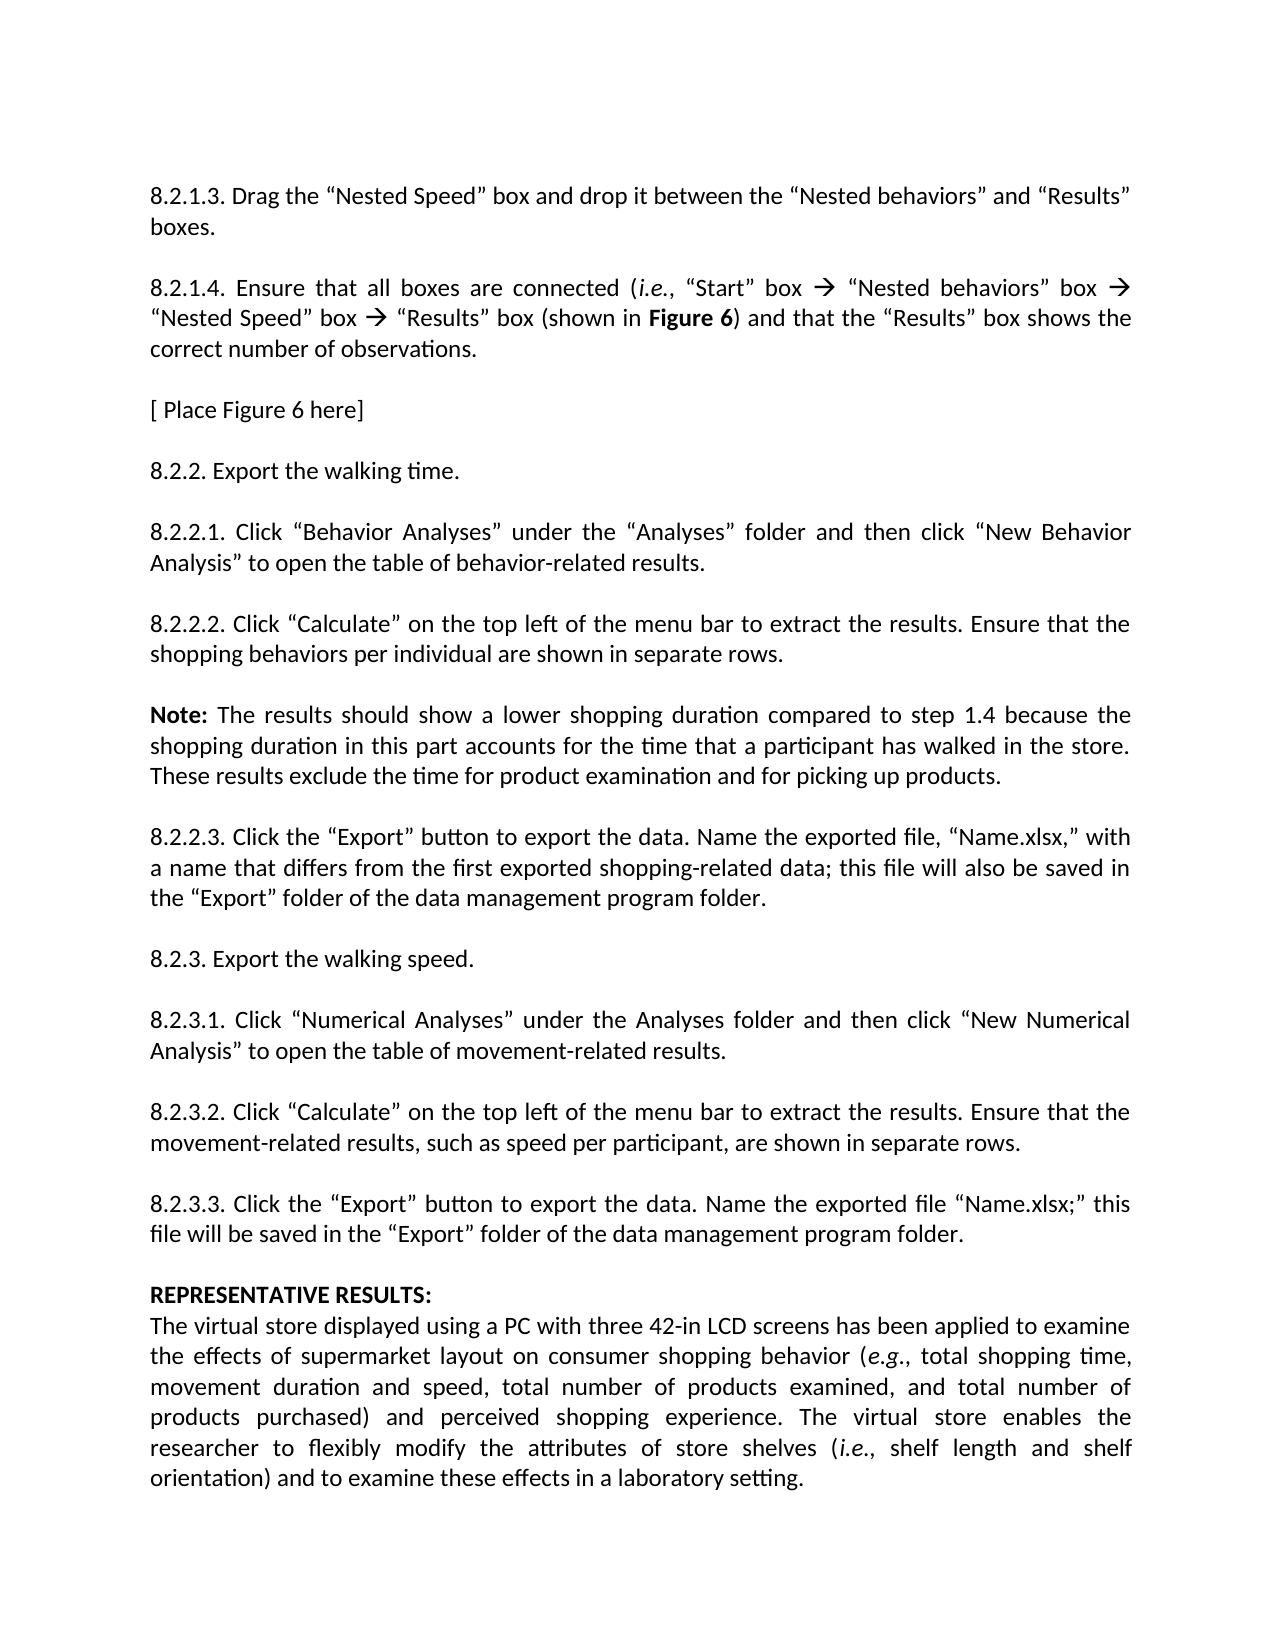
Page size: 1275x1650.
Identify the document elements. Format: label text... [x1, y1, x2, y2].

text 8.2.3.3. Click the “Export” button to export the data. Name the exported file “Name.xlsx;” this file will be saved in the “Export” folder of the data management program folder. [150, 1188, 1132, 1249]
text 8.2.2.2. Click “Calculate” on the top left of the menu bar to extract the results. Ensure that the shopping behaviors per individual are shown in separate rows. [150, 608, 1132, 669]
text 8.2.2.3. Click the “Export” button to export the data. Name the exported file, “Name.xlsx,” with a name that differs from the first exported shopping-related data; this file will also be saved in the “Export” folder of the data management program folder. [150, 821, 1132, 913]
text 8.2.1.4. Ensure that all boxes are connected (i.e., “Start” box “Nested behaviors” box “Nested Speed” box “Results” box (shown in Figure 6) and that the “Results” box shows the correct number of observations. [150, 272, 1132, 364]
text 8.2.3. Export the walking speed. [150, 943, 1132, 974]
text 8.2.2. Export the walking time. [150, 455, 1132, 486]
text REPRESENTATIVE RESULTS: [150, 1279, 1132, 1310]
text 8.2.3.2. Click “Calculate” on the top left of the menu bar to extract the results. Ensure that the movement-related results, such as speed per participant, are shown in separate rows. [150, 1096, 1132, 1157]
text [ Place Figure 6 here] [150, 394, 1132, 425]
text 8.2.1.3. Drag the “Nested Speed” box and drop it between the “Nested behaviors” and “Results” boxes. [150, 181, 1132, 242]
text 8.2.3.1. Click “Numerical Analyses” under the Analyses folder and then click “New Numerical Analysis” to open the table of movement-related results. [150, 1004, 1132, 1066]
text The virtual store displayed using a PC with three 42-in LCD screens has been applied to examine the effects of supermarket layout on consumer shopping behavior (e.g., total shopping time, movement duration and speed, total number of products examined, and total number of products purchased) and perceived shopping experience. The virtual store enables the researcher to flexibly modify the attributes of store shelves (i.e., shelf length and shelf orientation) and to examine these effects in a laboratory setting. [150, 1310, 1132, 1493]
text Note: The results should show a lower shopping duration compared to step 1.4 because the shopping duration in this part accounts for the time that a participant has walked in the store. These results exclude the time for product examination and for picking up products. [150, 699, 1132, 791]
text 8.2.2.1. Click “Behavior Analyses” under the “Analyses” folder and then click “New Behavior Analysis” to open the table of behavior-related results. [150, 516, 1132, 577]
